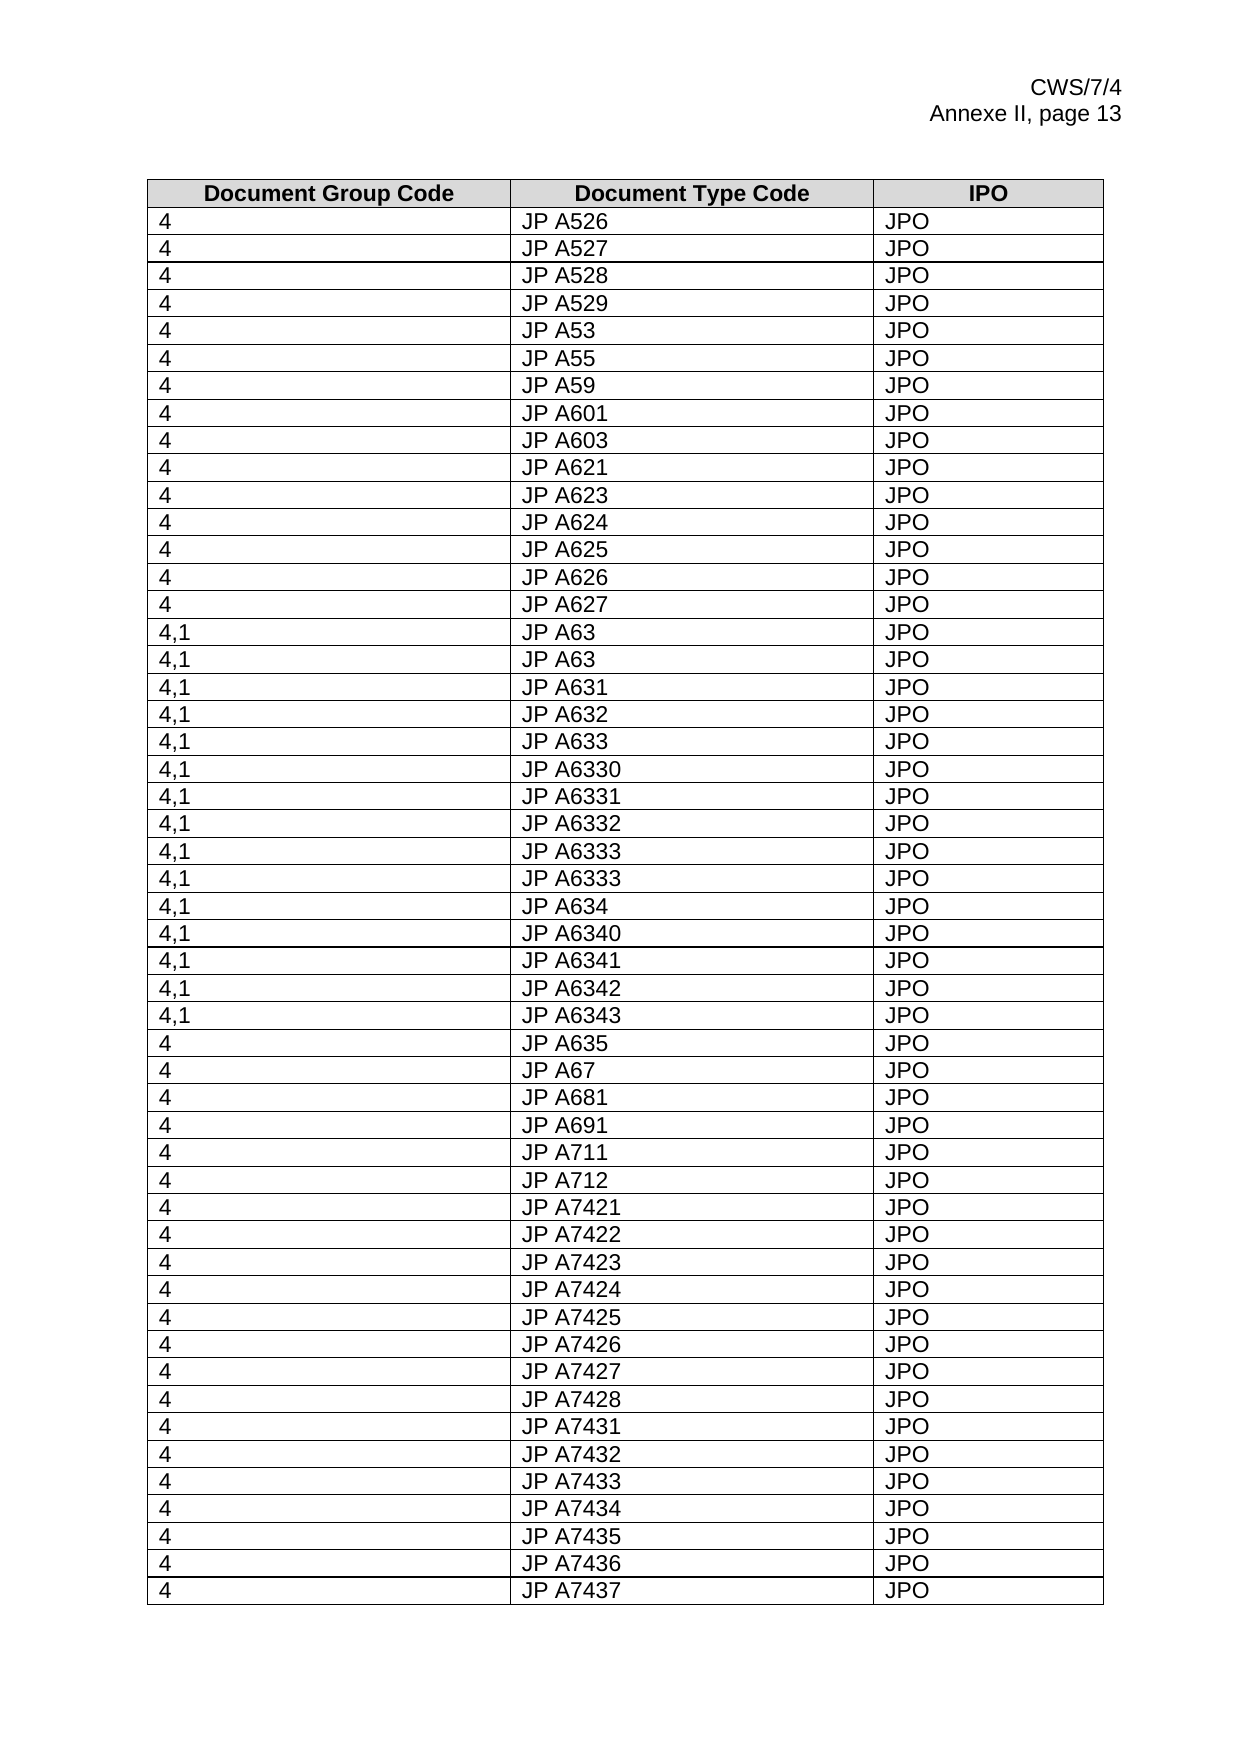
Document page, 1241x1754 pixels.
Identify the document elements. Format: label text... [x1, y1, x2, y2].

table_cell 4 [148, 317, 510, 344]
table_cell 4,1 [148, 1002, 510, 1028]
table_cell JPO [874, 838, 1103, 864]
table_cell JPO [874, 317, 1103, 344]
table_cell 4 [148, 591, 510, 618]
table_cell JPO [874, 1304, 1103, 1330]
table_cell JPO [874, 1167, 1103, 1193]
table_cell 4,1 [148, 865, 510, 892]
table_cell JP A55 [511, 345, 873, 371]
table_cell 4,1 [148, 646, 510, 672]
table_cell JP A7434 [511, 1495, 873, 1522]
table_cell JPO [874, 290, 1103, 316]
table_cell JP A631 [511, 674, 873, 700]
table_cell 4 [148, 1167, 510, 1193]
table_cell JPO [874, 646, 1103, 672]
table_cell JPO [874, 482, 1103, 508]
table_cell 4 [148, 1030, 510, 1056]
table_cell JPO [874, 427, 1103, 453]
table_cell JP A59 [511, 372, 873, 398]
table_cell JPO [874, 920, 1103, 946]
table_cell JPO [874, 1249, 1103, 1275]
table_cell JP A712 [511, 1167, 873, 1193]
table_cell 4,1 [148, 975, 510, 1001]
table_cell JPO [874, 1194, 1103, 1220]
table_cell JP A7432 [511, 1441, 873, 1467]
table_cell JP A632 [511, 701, 873, 727]
table_cell JP A624 [511, 509, 873, 535]
table_cell 4,1 [148, 728, 510, 754]
table_cell JP A7426 [511, 1331, 873, 1357]
table_cell JP A633 [511, 728, 873, 754]
table_cell JP A7428 [511, 1386, 873, 1412]
table_cell 4 [148, 1578, 510, 1604]
table_cell JP A626 [511, 564, 873, 590]
table_cell 4 [148, 1084, 510, 1111]
table_cell JP A711 [511, 1139, 873, 1166]
table_header IPO [874, 180, 1103, 207]
table_cell JP A529 [511, 290, 873, 316]
table_cell JPO [874, 591, 1103, 618]
table_cell 4,1 [148, 674, 510, 700]
table_cell 4 [148, 1413, 510, 1439]
table_cell JP A6341 [511, 948, 873, 974]
table_cell 4,1 [148, 920, 510, 946]
table_cell 4 [148, 454, 510, 481]
table_cell 4 [148, 564, 510, 590]
table_cell 4 [148, 427, 510, 453]
table_cell 4 [148, 1112, 510, 1138]
table_cell JP A635 [511, 1030, 873, 1056]
table_cell 4 [148, 372, 510, 398]
table_cell JPO [874, 1386, 1103, 1412]
table_cell JPO [874, 1002, 1103, 1028]
table_cell 4 [148, 1304, 510, 1330]
table_cell JPO [874, 1358, 1103, 1385]
table_cell 4 [148, 536, 510, 563]
table_cell JPO [874, 263, 1103, 289]
table_cell JPO [874, 454, 1103, 481]
table_cell JPO [874, 372, 1103, 398]
table_cell JPO [874, 1030, 1103, 1056]
table_cell JPO [874, 345, 1103, 371]
table_cell JPO [874, 810, 1103, 837]
table_cell 4,1 [148, 893, 510, 919]
table_cell 4 [148, 1550, 510, 1576]
table_cell JP A6342 [511, 975, 873, 1001]
table_cell JP A7425 [511, 1304, 873, 1330]
table_cell 4,1 [148, 783, 510, 809]
table_cell JP A527 [511, 235, 873, 261]
table_cell JP A7436 [511, 1550, 873, 1576]
table_cell JP A691 [511, 1112, 873, 1138]
table_cell JP A601 [511, 400, 873, 426]
table_cell 4 [148, 509, 510, 535]
table_cell JPO [874, 1413, 1103, 1439]
table_cell 4,1 [148, 701, 510, 727]
table_cell JPO [874, 893, 1103, 919]
table_cell JPO [874, 1084, 1103, 1111]
table_cell JP A7421 [511, 1194, 873, 1220]
table_cell 4 [148, 290, 510, 316]
table_cell JPO [874, 1495, 1103, 1522]
table_cell JPO [874, 208, 1103, 234]
table_cell JPO [874, 1139, 1103, 1166]
table_cell JP A7431 [511, 1413, 873, 1439]
table_cell JPO [874, 1578, 1103, 1604]
table_cell JP A6340 [511, 920, 873, 946]
table_cell 4 [148, 1468, 510, 1494]
table_cell JP A623 [511, 482, 873, 508]
table_cell JP A6330 [511, 756, 873, 782]
table_cell 4 [148, 1331, 510, 1357]
table_cell 4 [148, 1194, 510, 1220]
table_cell 4 [148, 208, 510, 234]
table_cell JPO [874, 1523, 1103, 1549]
table_cell JP A7427 [511, 1358, 873, 1385]
table_cell 4,1 [148, 838, 510, 864]
table_cell JP A627 [511, 591, 873, 618]
table_cell JP A625 [511, 536, 873, 563]
table_cell 4,1 [148, 810, 510, 837]
table_cell JPO [874, 865, 1103, 892]
table_cell JPO [874, 1468, 1103, 1494]
table_cell 4 [148, 1386, 510, 1412]
table_cell JPO [874, 783, 1103, 809]
table_cell JPO [874, 1331, 1103, 1357]
table_cell JPO [874, 701, 1103, 727]
table_cell JPO [874, 674, 1103, 700]
table_cell JPO [874, 728, 1103, 754]
table_cell JPO [874, 756, 1103, 782]
table_cell 4,1 [148, 619, 510, 645]
table_cell JPO [874, 619, 1103, 645]
table_cell JP A603 [511, 427, 873, 453]
table_cell JP A6333 [511, 865, 873, 892]
table_cell JP A6331 [511, 783, 873, 809]
table_cell JP A621 [511, 454, 873, 481]
table_cell JP A67 [511, 1057, 873, 1083]
table_cell 4,1 [148, 756, 510, 782]
table_cell 4 [148, 1249, 510, 1275]
table_cell 4 [148, 1057, 510, 1083]
table_cell JPO [874, 1221, 1103, 1248]
table_cell 4 [148, 1523, 510, 1549]
table_cell 4 [148, 263, 510, 289]
table_cell JPO [874, 509, 1103, 535]
table_cell JP A528 [511, 263, 873, 289]
table_cell 4 [148, 1139, 510, 1166]
table_cell JPO [874, 1441, 1103, 1467]
table_cell JP A6333 [511, 838, 873, 864]
table_cell 4 [148, 1276, 510, 1302]
table_cell JPO [874, 536, 1103, 563]
table_cell JPO [874, 1112, 1103, 1138]
table_cell 4 [148, 345, 510, 371]
table_cell JP A7424 [511, 1276, 873, 1302]
table_cell JP A63 [511, 646, 873, 672]
table_cell JPO [874, 564, 1103, 590]
table_cell JPO [874, 1276, 1103, 1302]
table_cell JP A681 [511, 1084, 873, 1111]
table_cell 4 [148, 482, 510, 508]
table_cell JP A6332 [511, 810, 873, 837]
table_cell 4 [148, 235, 510, 261]
table_cell 4,1 [148, 948, 510, 974]
table_cell JP A7437 [511, 1578, 873, 1604]
table_header Document Type Code [511, 180, 873, 207]
table_cell JP A7435 [511, 1523, 873, 1549]
table_cell JPO [874, 235, 1103, 261]
table_cell JP A53 [511, 317, 873, 344]
table_cell JP A526 [511, 208, 873, 234]
table_cell JP A634 [511, 893, 873, 919]
table_cell 4 [148, 400, 510, 426]
table_header Document Group Code [148, 180, 510, 207]
table_cell JPO [874, 1057, 1103, 1083]
table_cell JPO [874, 975, 1103, 1001]
table_cell JP A7423 [511, 1249, 873, 1275]
table_cell JPO [874, 400, 1103, 426]
table_cell JPO [874, 1550, 1103, 1576]
table_cell JP A63 [511, 619, 873, 645]
table_cell JP A7422 [511, 1221, 873, 1248]
table_cell 4 [148, 1358, 510, 1385]
table_cell JP A7433 [511, 1468, 873, 1494]
table_cell 4 [148, 1441, 510, 1467]
table_cell 4 [148, 1221, 510, 1248]
table_cell JP A6343 [511, 1002, 873, 1028]
table_cell JPO [874, 948, 1103, 974]
table_cell 4 [148, 1495, 510, 1522]
